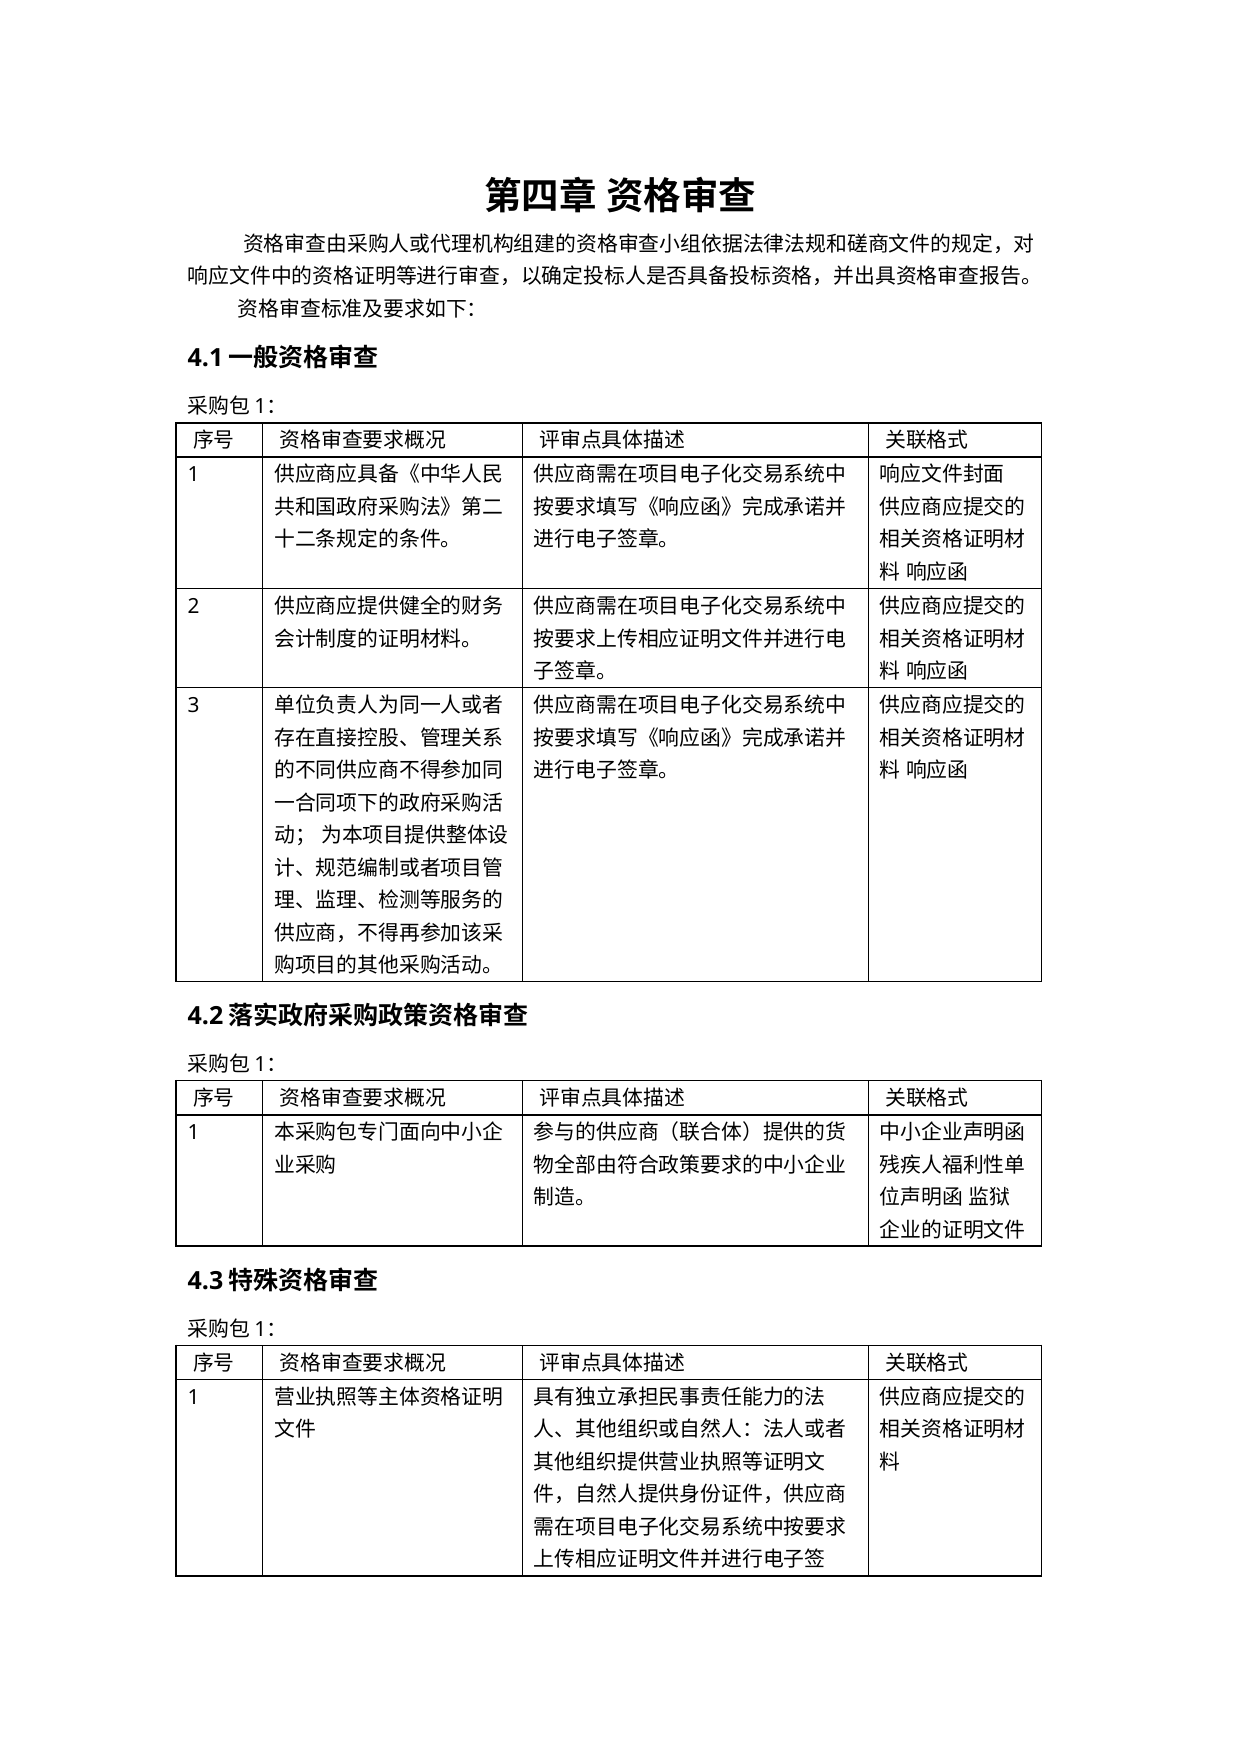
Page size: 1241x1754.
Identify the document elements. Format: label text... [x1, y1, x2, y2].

text 第四章 资格审查 [187, 162, 1053, 227]
table_cell 参与的供应商（联合体）提供的货物全部由符合政策要求的中小企业制造。 [523, 1116, 868, 1245]
text 资格审查标准及要求如下： [187, 292, 1053, 324]
table_header 评审点具体描述 [523, 424, 868, 456]
table_cell 供应商应具备《中华人民共和国政府采购法》第二十二条规定的条件。 [263, 458, 522, 588]
table_header 序号 [177, 424, 262, 456]
table_cell 供应商应提供健全的财务会计制度的证明材料。 [263, 589, 522, 687]
text 采购包1： [187, 1047, 1053, 1080]
table_header 资格审查要求概况 [263, 424, 522, 456]
text 采购包1： [187, 389, 1053, 422]
table_header 关联格式 [869, 1081, 1041, 1114]
table_cell 供应商应提交的相关资格证明材料 响应函 [869, 688, 1041, 981]
table_cell 本采购包专门面向中小企业采购 [263, 1116, 522, 1245]
table_cell 1 [177, 1380, 262, 1575]
text 采购包1： [187, 1312, 1053, 1344]
table_cell 中小企业声明函 残疾人福利性单位声明函 监狱企业的证明文件 [869, 1116, 1041, 1245]
table_cell 1 [177, 1116, 262, 1245]
table_cell 供应商需在项目电子化交易系统中按要求填写《响应函》完成承诺并进行电子签章。 [523, 688, 868, 981]
table_header 资格审查要求概况 [263, 1346, 522, 1378]
table_cell 3 [177, 688, 262, 981]
table_cell 1 [177, 458, 262, 588]
text 4.2落实政府采购政策资格审查 [187, 982, 1053, 1047]
table_cell 营业执照等主体资格证明文件 [263, 1380, 522, 1575]
table_header 评审点具体描述 [523, 1346, 868, 1378]
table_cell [523, 1380, 868, 1575]
table_header 关联格式 [869, 1346, 1041, 1378]
text 4.1一般资格审查 [187, 324, 1053, 389]
text 4.3特殊资格审查 [187, 1247, 1053, 1312]
table_header 关联格式 [869, 424, 1041, 456]
table_cell 2 [177, 589, 262, 687]
table_cell 单位负责人为同一人或者存在直接控股、管理关系的不同供应商不得参加同一合同项下的政府采购活动； 为本项目提供整体设计、规范编制或者项目管理、监理、检测等服务的供应商，不得再参加该采购项目的其他采购活动。 [263, 688, 522, 981]
table_header 资格审查要求概况 [263, 1081, 522, 1114]
table_cell 供应商需在项目电子化交易系统中按要求上传相应证明文件并进行电子签章。 [523, 589, 868, 687]
table_cell 响应文件封面 供应商应提交的相关资格证明材料 响应函 [869, 458, 1041, 588]
table_cell 供应商应提交的相关资格证明材料 [869, 1380, 1041, 1575]
table_header 评审点具体描述 [523, 1081, 868, 1114]
text 资格审查由采购人或代理机构组建的资格审查小组依据法律法规和磋商文件的规定，对响应文件中的资格证明等进行审查，以确定投标人是否具备投标资格，并出具资格审查报告。 [187, 227, 1053, 292]
table_header 序号 [177, 1081, 262, 1114]
table_cell 供应商需在项目电子化交易系统中按要求填写《响应函》完成承诺并进行电子签章。 [523, 458, 868, 588]
table_cell 供应商应提交的相关资格证明材料 响应函 [869, 589, 1041, 687]
table_header 序号 [177, 1346, 262, 1378]
